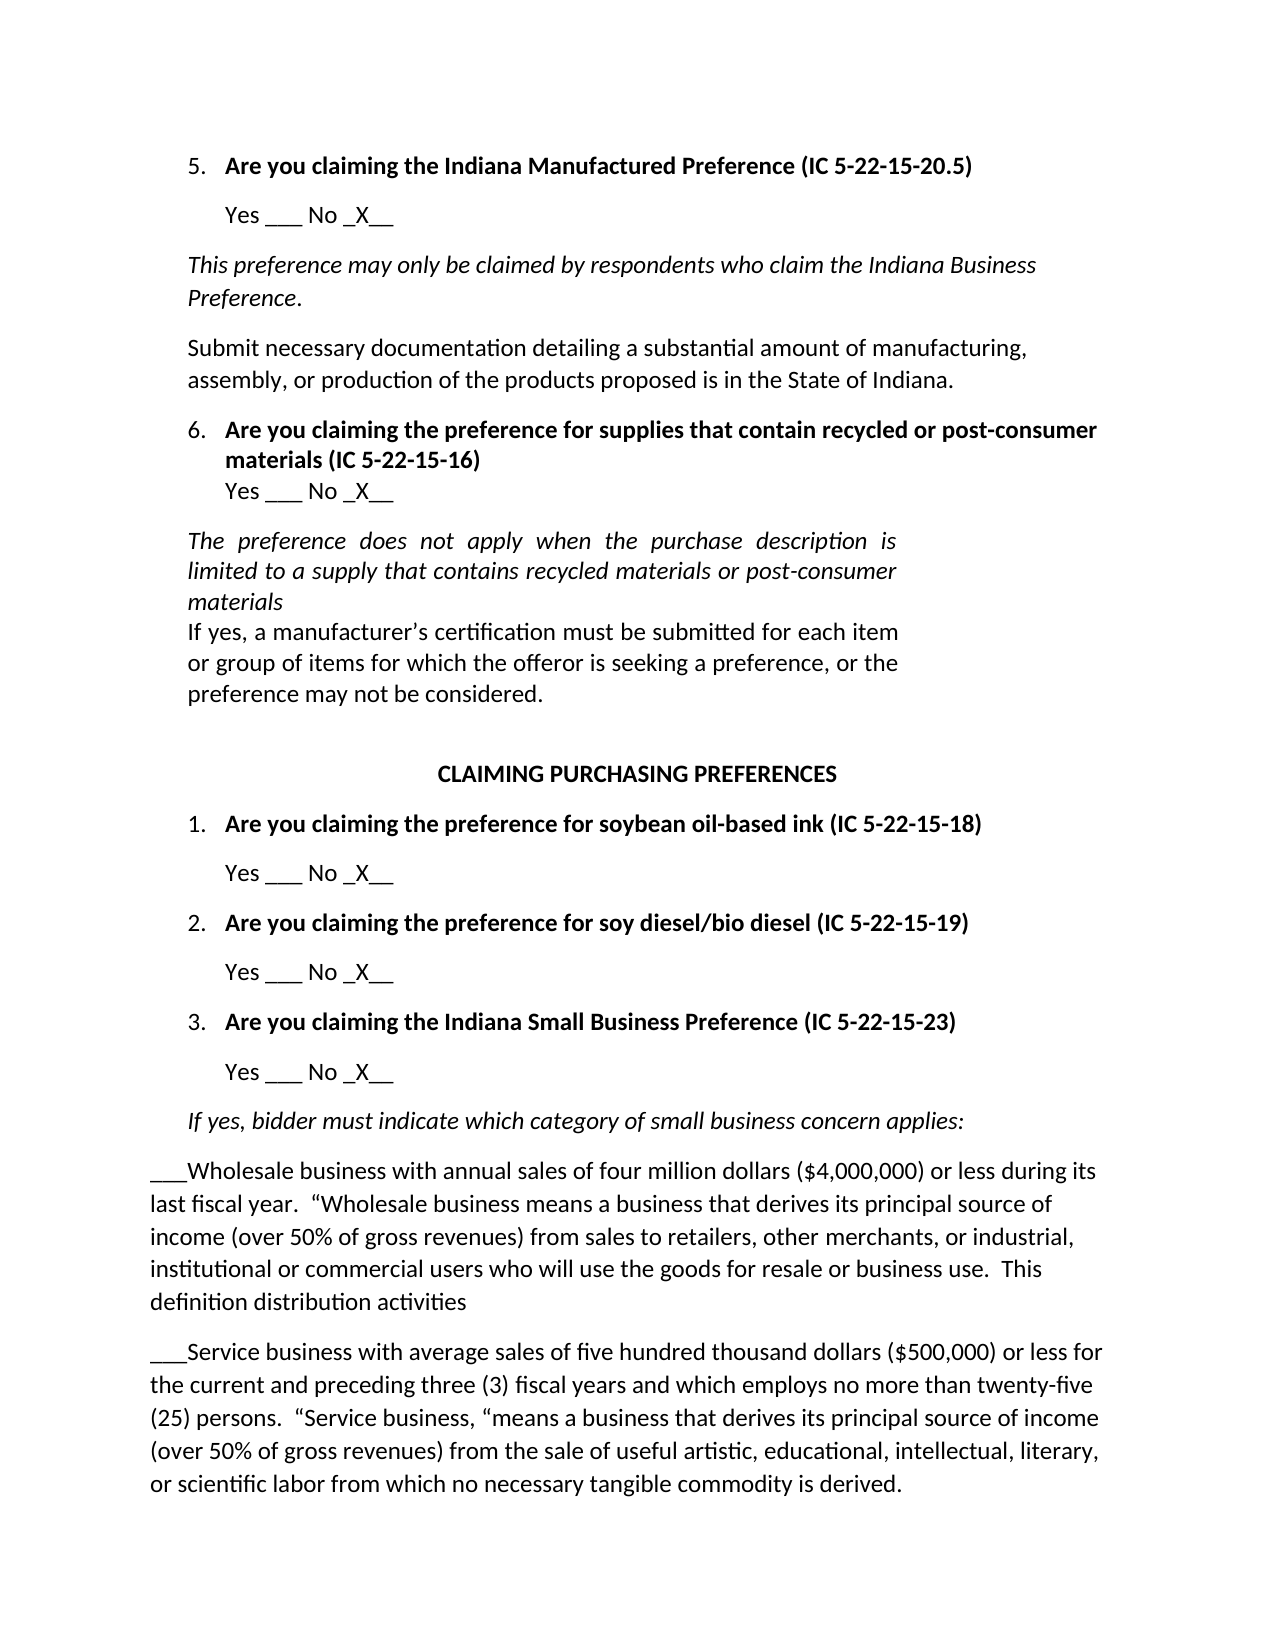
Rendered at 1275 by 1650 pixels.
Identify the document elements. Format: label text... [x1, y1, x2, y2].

list Are you claiming the preference for soy diesel/bio diesel (IC 5-22-15-19) [187, 907, 1125, 937]
text ___Wholesale business with annual sales of four million dollars ($4,000,000) or less during its last fiscal year. “Wholesale business means a business that derives its principal source of income (over 50% of gross revenues) from sales to retailers, other merchants, or industrial, institutional or commercial users who will use the goods for resale or business use. This definition distribution activities [150, 1155, 1125, 1317]
text Yes ___ No _X__ [225, 857, 1125, 888]
list Are you claiming the preference for soybean oil-based ink (IC 5-22-15-18) [187, 808, 1125, 838]
text Yes ___ No _X__ [225, 475, 1125, 506]
text The preference does not apply when the purchase description is limited to a supply that contains recycled materials or post-consumer materials [187, 525, 900, 616]
text This preference may only be claimed by respondents who claim the Indiana Business Preference. [187, 249, 1125, 313]
text Submit necessary documentation detailing a substantial amount of manufacturing, assembly, or production of the products proposed is in the State of Indiana. [187, 332, 1125, 395]
list Are you claiming the Indiana Small Business Preference (IC 5-22-15-23) [187, 1006, 1125, 1037]
list Are you claiming the Indiana Manufactured Preference (IC 5-22-15-20.5) [187, 150, 1125, 181]
text Yes ___ No _X__ [225, 1056, 1125, 1086]
text If yes, bidder must indicate which category of small business concern applies: [150, 1105, 1125, 1136]
text CLAIMING PURCHASING PREFERENCES [150, 758, 1125, 789]
text If yes, a manufacturer’s certification must be submitted for each item or group of items for which the offeror is seeking a preference, or the preference may not be considered. [187, 616, 900, 708]
text ___Service business with average sales of five hundred thousand dollars ($500,000) or less for the current and preceding three (3) fiscal years and which employs no more than twenty-five (25) persons. “Service business, “means a business that derives its principal source of income (over 50% of gross revenues) from the sale of useful artistic, educational, intellectual, literary, or scientific labor from which no necessary tangible commodity is derived. [150, 1336, 1125, 1498]
text Yes ___ No _X__ [225, 199, 1125, 230]
list Are you claiming the preference for supplies that contain recycled or post-consumer materials (IC 5-22-15-16) [187, 414, 1125, 475]
text Yes ___ No _X__ [225, 957, 1125, 987]
